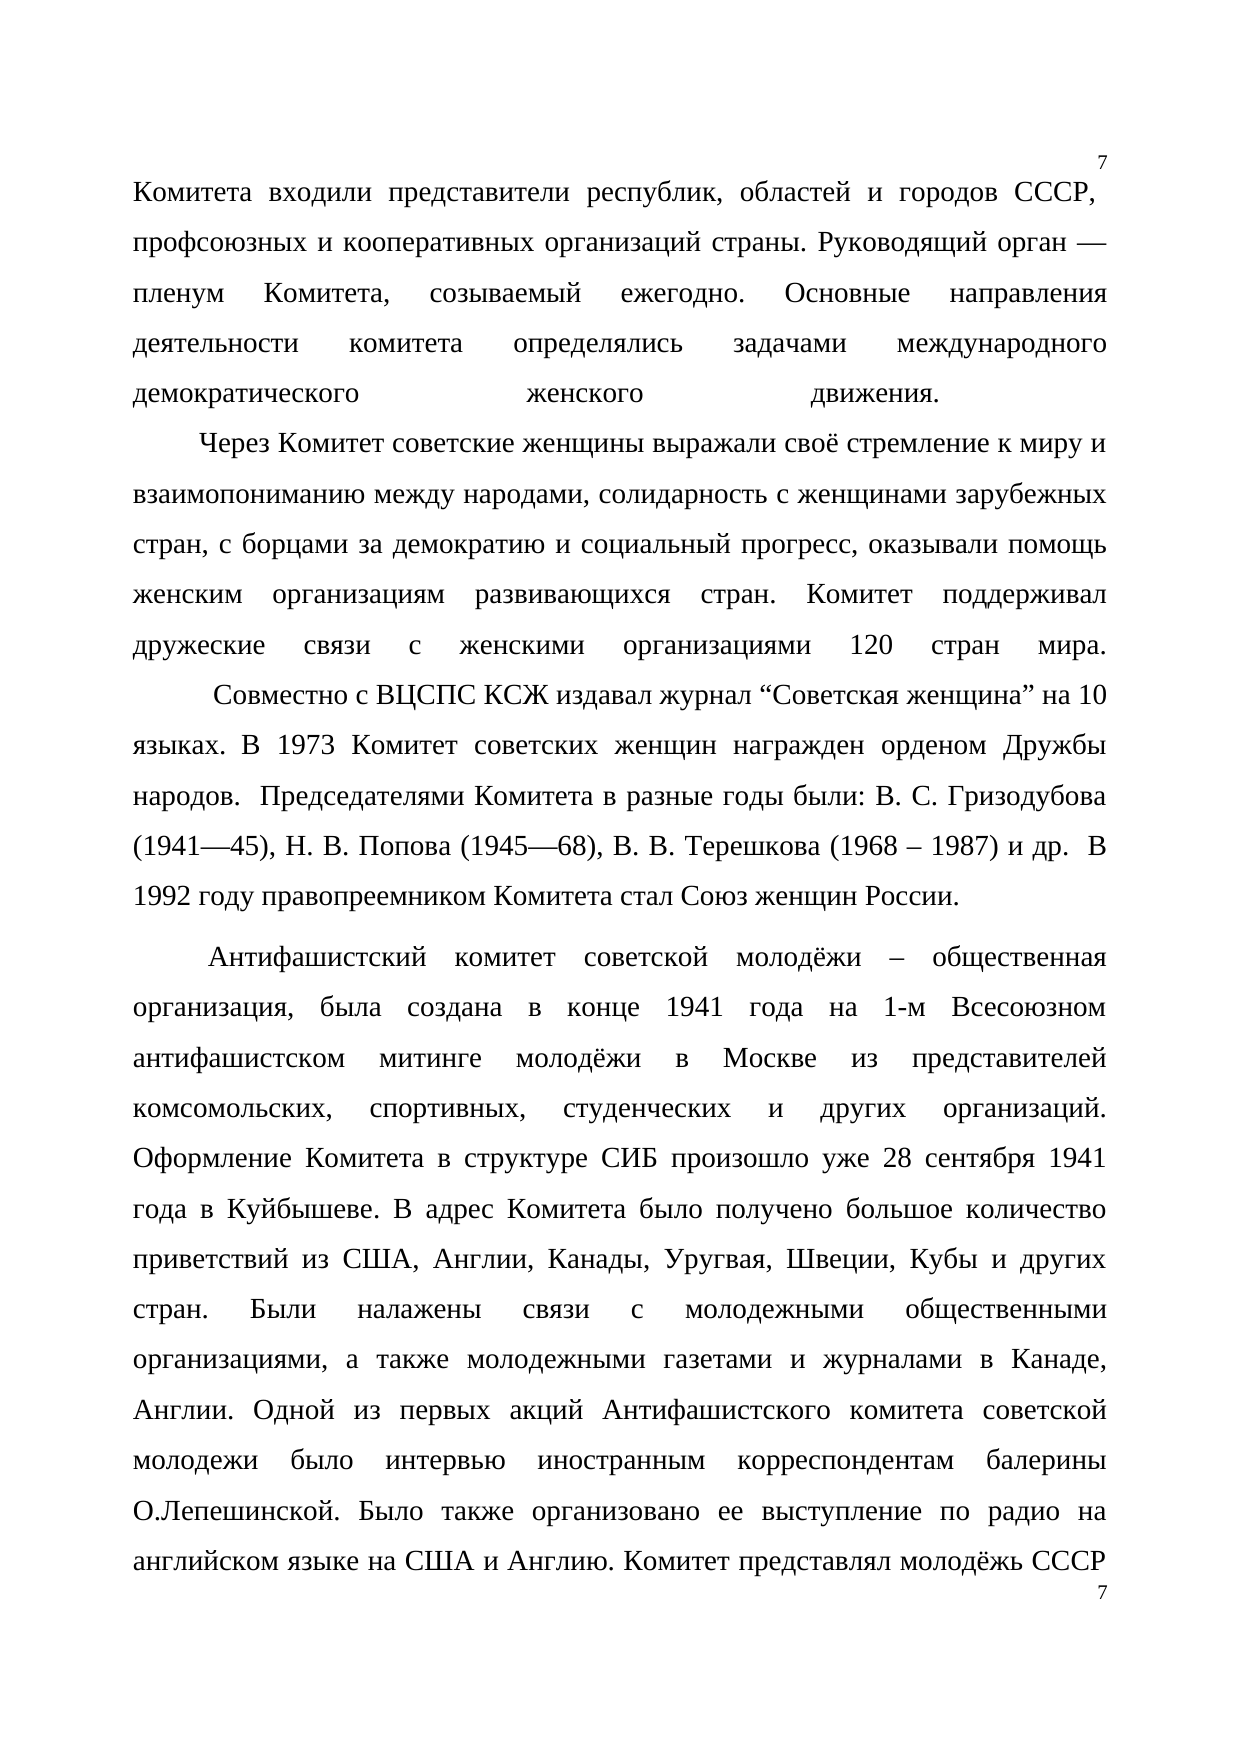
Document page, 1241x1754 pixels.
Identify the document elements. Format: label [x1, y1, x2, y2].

text [133, 174, 1108, 912]
text [133, 939, 1108, 1576]
